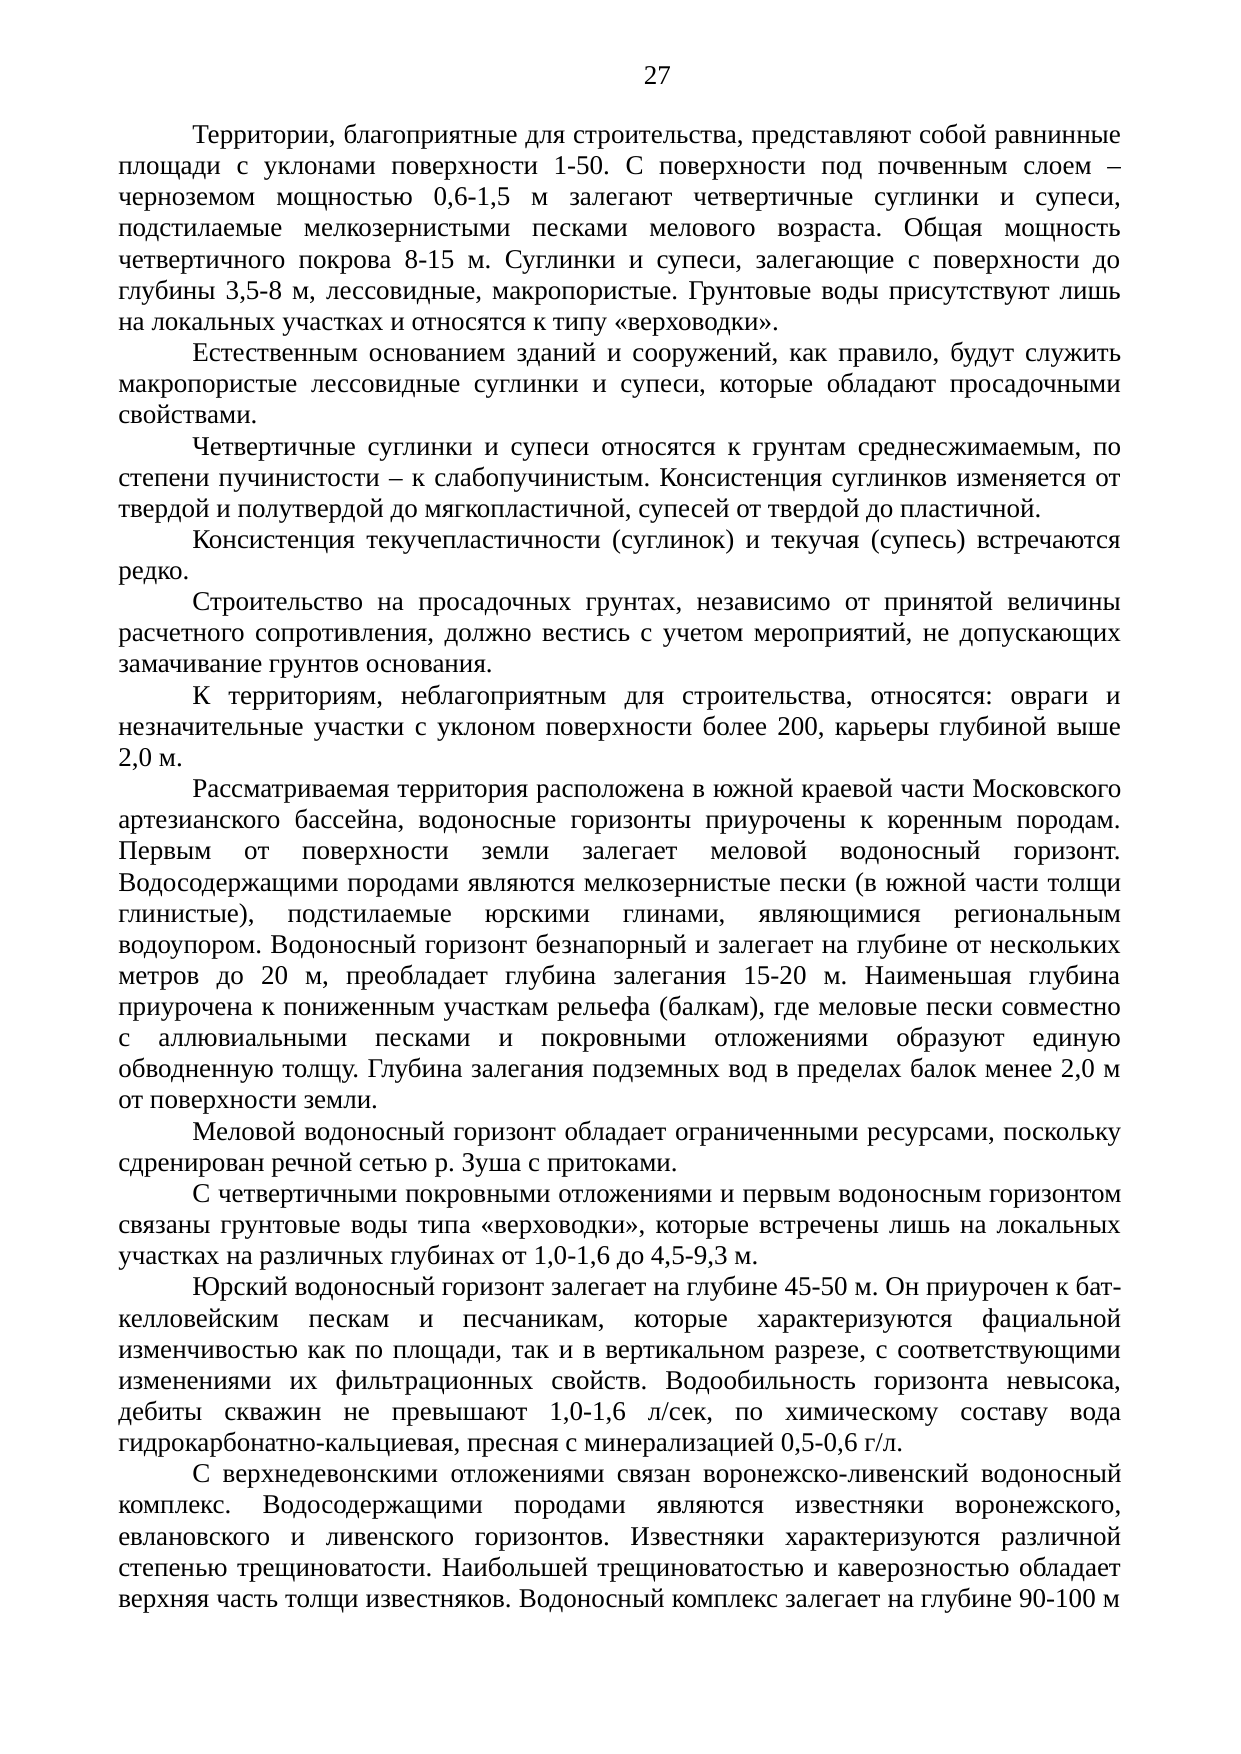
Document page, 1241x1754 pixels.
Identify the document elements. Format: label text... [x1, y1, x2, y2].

text С четвертичными покровными отложениями и первым водоносным горизонтом связаны грунтовые воды типа «верховодки», которые встречены лишь на локальных участках на различных глубинах от 1,0-1,6 до 4,5-. [118, 1177, 1122, 1271]
text Четвертичные суглинки и супеси относятся к грунтам среднесжимаемым, по степени пучинистости – к слабопучинистым. Консистенция суглинков изменяется от твердой и полутвердой до мягкопластичной, супесей от твердой до пластичной. [118, 429, 1122, 523]
text Консистенция текучепластичности (суглинок) и текучая (супесь) встречаются редко. [118, 523, 1122, 585]
text К территориям, неблагоприятным для строительства, относятся: овраги и незначительные участки с уклоном поверхности более 200, карьеры глубиной выше 2,0 м. [118, 679, 1122, 772]
text Рассматриваемая территория расположена в южной краевой части Московского артезианского бассейна, водоносные горизонты приурочены к коренным породам. Первым от поверхности земли залегает меловой водоносный горизонт. Водосодержащими породами являются мелкозернистые пески (в южной части толщи глинистые), подстилаемые юрскими глинами, являющимися региональным водоупором. Водоносный горизонт безнапорный и залегает на глубине от нескольких метров до преобладает глубина залегания 15-. Наименьшая глубина приурочена к пониженным участкам рельефа (балкам), где меловые пески совместно с аллювиальными песками и покровными отложениями образуют единую обводненную толщу. Глубина залегания подземных вод в пределах балок менее от поверхности земли. [118, 772, 1122, 1115]
text Территории, благоприятные для строительства, представляют собой равнинные площади с уклонами поверхности 1-50. С поверхности под почвенным слоем – черноземом мощностью 0,6- залегают четвертичные суглинки и супеси, подстилаемые мелкозернистыми песками мелового возраста. Общая мощность четвертичного покрова 8-. Суглинки и супеси, залегающие с поверхности до глубины 3,5-, лессовидные, макропористые. Грунтовые воды присутствуют лишь на локальных участках и относятся к типу «верховодки». [118, 118, 1122, 336]
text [118, 1457, 1122, 1613]
text Естественным основанием зданий и сооружений, как правило, будут служить макропористые лессовидные суглинки и супеси, которые обладают просадочными свойствами. [118, 336, 1122, 429]
text Меловой водоносный горизонт обладает ограниченными ресурсами, поскольку сдренирован речной сетью р. Зуша с притоками. [118, 1115, 1122, 1177]
text Юрский водоносный горизонт залегает на глубине 45-. Он приурочен к бат-келловейским пескам и песчаникам, которые характеризуются фациальной изменчивостью как по площади, так и в вертикальном разрезе, с соответствующими изменениями их фильтрационных свойств. Водообильность горизонта невысока, дебиты скважин не превышают 1,0-1,6 л/сек, по химическому составу вода гидрокарбонатно-кальциевая, пресная с минерализацией 0,5-0,6 г/л. [118, 1271, 1122, 1457]
text Строительство на просадочных грунтах, независимо от принятой величины расчетного сопротивления, должно вестись с учетом мероприятий, не допускающих замачивание грунтов основания. [118, 585, 1122, 679]
